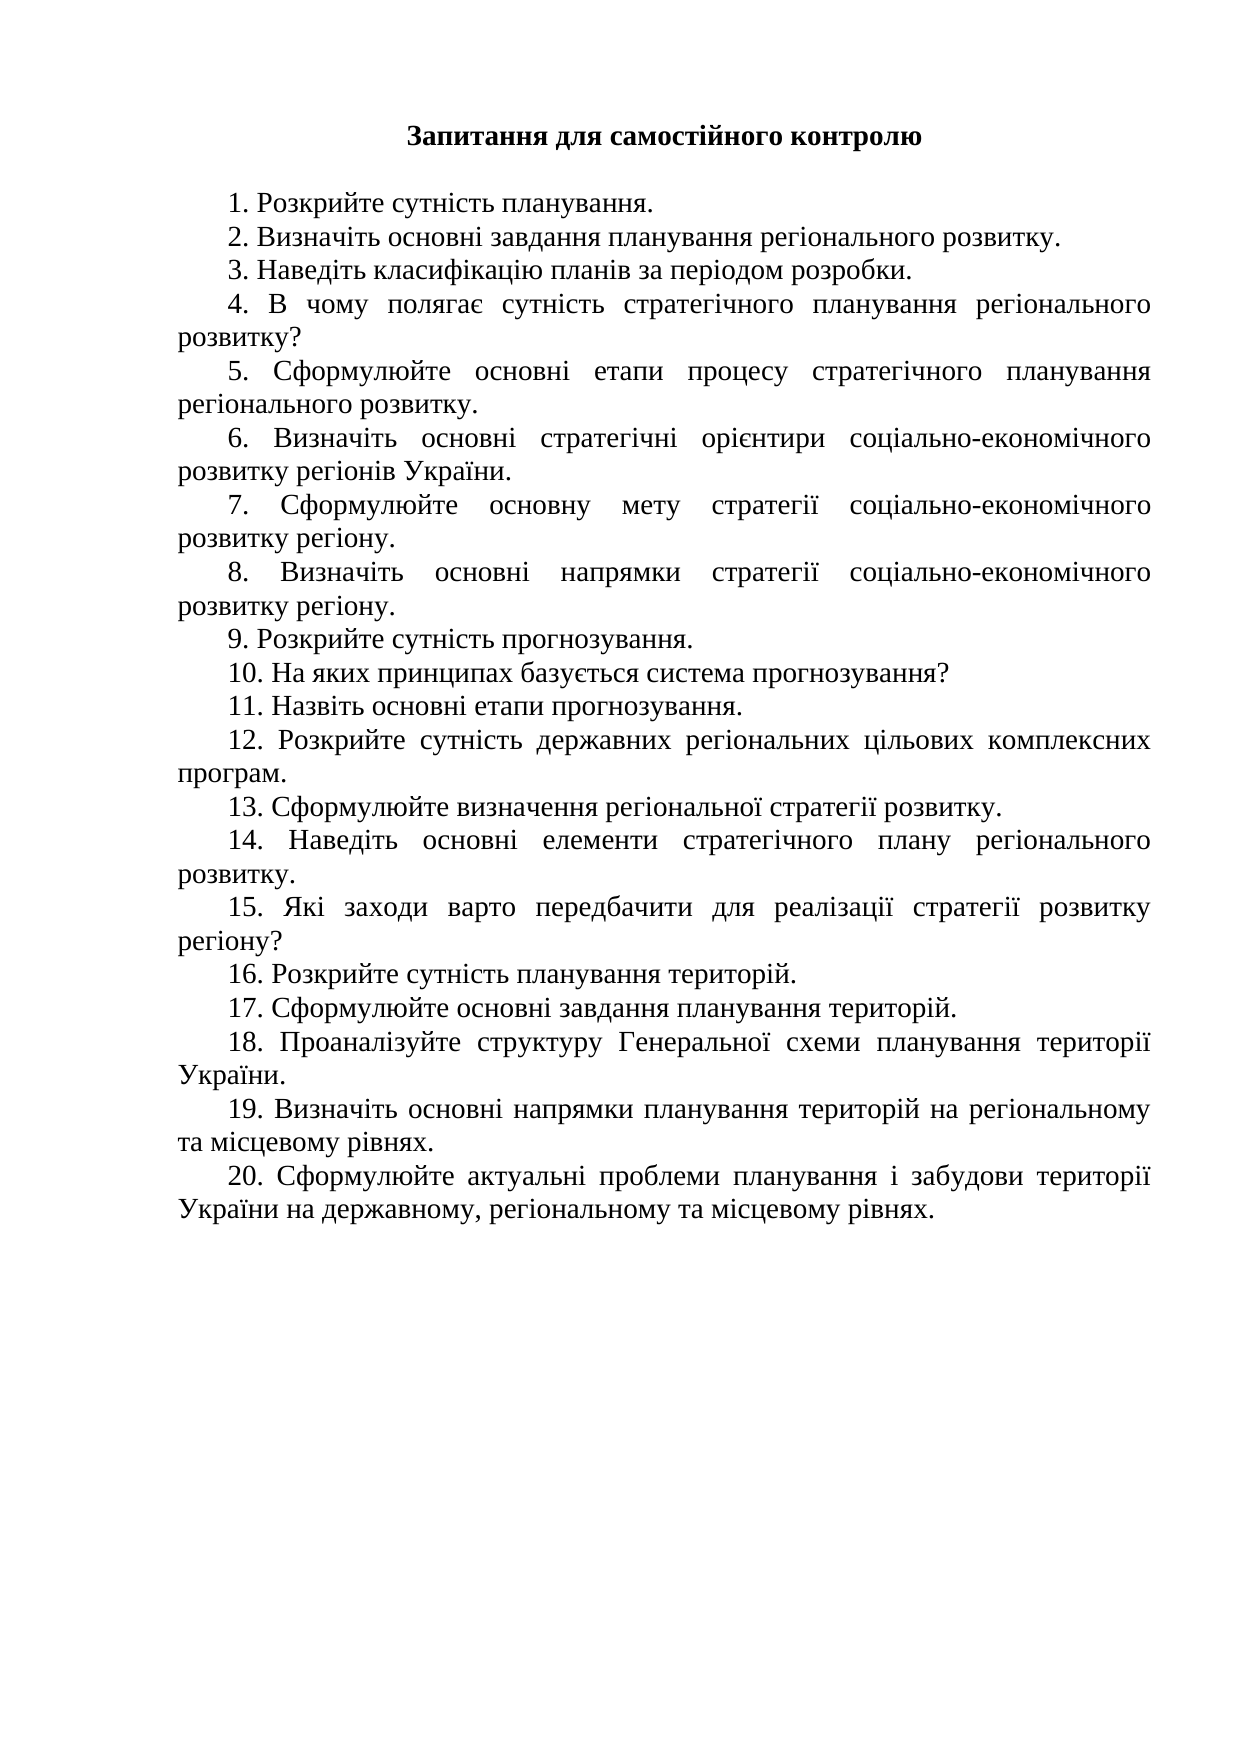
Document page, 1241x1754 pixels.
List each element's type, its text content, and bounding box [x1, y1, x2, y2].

text 16. Розкрийте сутність планування територій. [177, 957, 1152, 990]
text 3. Наведіть класифікацію планів за періодом розробки. [177, 252, 1152, 286]
text 15. Які заходи варто передбачити для реалізації стратегії розвитку регіону? [177, 889, 1152, 957]
text 9. Розкрийте сутність прогнозування. [177, 621, 1152, 655]
text Запитання для самостійного контролю [177, 118, 1152, 152]
text 5. Сформулюйте основні етапи процесу стратегічного планування регіонального розвитку. [177, 353, 1152, 420]
text 17. Сформулюйте основні завдання планування територій. [177, 990, 1152, 1024]
text 20. Сформулюйте актуальні проблеми планування і забудови території України на державному, регіональному та місцевому рівнях. [177, 1158, 1152, 1225]
text 10. На яких принципах базується система прогнозування? [177, 655, 1152, 688]
text 2. Визначіть основні завдання планування регіонального розвитку. [177, 219, 1152, 252]
text 12. Розкрийте сутність державних регіональних цільових комплексних програм. [177, 722, 1152, 789]
text 14. Наведіть основні елементи стратегічного плану регіонального розвитку. [177, 822, 1152, 889]
text 19. Визначіть основні напрямки планування територій на регіональному та місцевому рівнях. [177, 1091, 1152, 1158]
text 11. Назвіть основні етапи прогнозування. [177, 688, 1152, 722]
text 4. В чому полягає сутність стратегічного планування регіонального розвитку? [177, 286, 1152, 353]
text 6. Визначіть основні стратегічні орієнтири соціально-економічного розвитку регіонів України. [177, 420, 1152, 487]
text 18. Проаналізуйте структуру Генеральної схеми планування території України. [177, 1024, 1152, 1091]
text 8. Визначіть основні напрямки стратегії соціально-економічного розвитку регіону. [177, 554, 1152, 621]
text 13. Сформулюйте визначення регіональної стратегії розвитку. [177, 789, 1152, 822]
text 1. Розкрийте сутність планування. [177, 185, 1152, 219]
text 7. Сформулюйте основну мету стратегії соціально-економічного розвитку регіону. [177, 487, 1152, 554]
